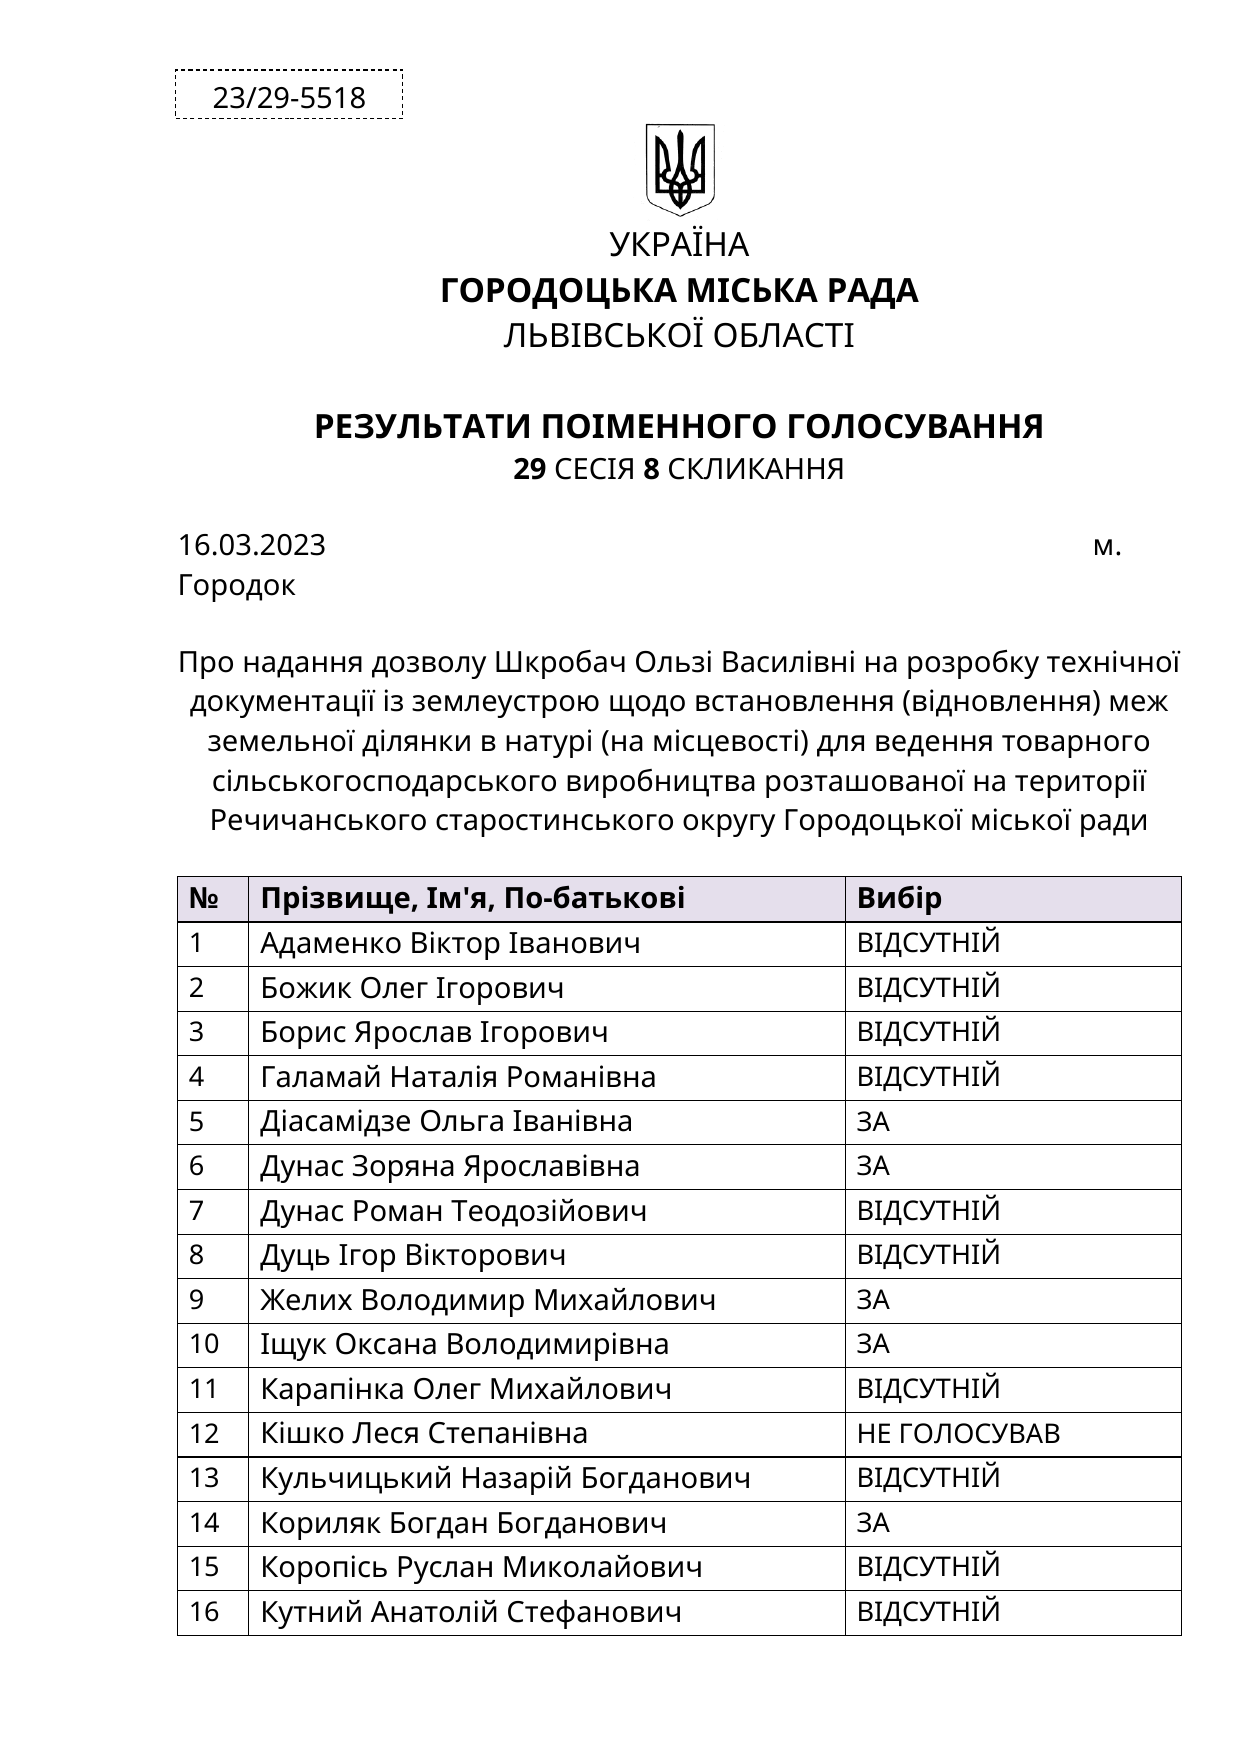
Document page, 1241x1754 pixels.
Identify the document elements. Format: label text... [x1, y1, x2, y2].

table_cell Діасамідзе Ольга Іванівна [249, 1101, 845, 1144]
table_cell 3 [178, 1012, 248, 1055]
table_cell 9 [178, 1279, 248, 1323]
table_cell Коропісь Руслан Миколайович [249, 1547, 845, 1590]
table_cell Галамай Наталія Романівна [249, 1056, 845, 1100]
table_cell Іщук Оксана Володимирівна [249, 1324, 845, 1367]
table_cell ВІДСУТНІЙ [846, 1458, 1181, 1501]
text РЕЗУЛЬТАТИ ПОІМЕННОГО ГОЛОСУВАННЯ [177, 403, 1181, 448]
table_cell Кориляк Богдан Богданович [249, 1502, 845, 1546]
table_cell Борис Ярослав Ігорович [249, 1012, 845, 1055]
table_cell ВІДСУТНІЙ [846, 1368, 1181, 1412]
table_cell 13 [178, 1458, 248, 1501]
table_cell Дунас Роман Теодозійович [249, 1190, 845, 1233]
table_header Вибір [846, 877, 1181, 921]
table_cell Адаменко Віктор Іванович [249, 923, 845, 966]
table_cell 14 [178, 1502, 248, 1546]
table_cell 15 [178, 1547, 248, 1590]
text 16.03.2023 м. Городок [177, 525, 1181, 604]
table_cell 6 [178, 1145, 248, 1189]
table_cell Божик Олег Ігорович [249, 967, 845, 1011]
table_cell Кульчицький Назарій Богданович [249, 1458, 845, 1501]
table_cell 8 [178, 1235, 248, 1278]
table_cell ВІДСУТНІЙ [846, 1190, 1181, 1233]
table_cell Желих Володимир Михайлович [249, 1279, 845, 1323]
table_cell 2 [178, 967, 248, 1011]
text Про надання дозволу Шкробач Ользі Василівні на розробку технічної документації із землеустрою щодо встановлення (відновлення) меж земельної ділянки в натурі (на місцевості) для ведення товарного сільськогосподарського виробництва розташованої на території Речичанського старостинського округу Городоцької міської ради [177, 641, 1181, 839]
table_cell 5 [178, 1101, 248, 1144]
table_cell Дуць Ігор Вікторович [249, 1235, 845, 1278]
table_header № [178, 877, 248, 921]
table_cell ВІДСУТНІЙ [846, 967, 1181, 1011]
table_cell 10 [178, 1324, 248, 1367]
text 29 СЕСІЯ 8 СКЛИКАННЯ [177, 448, 1181, 488]
table_cell Кішко Леся Степанівна [249, 1413, 845, 1456]
table_cell ЗА [846, 1279, 1181, 1323]
table_cell 11 [178, 1368, 248, 1412]
table_cell ВІДСУТНІЙ [846, 1591, 1181, 1635]
table_cell НЕ ГОЛОСУВАВ [846, 1413, 1181, 1456]
picture [633, 118, 726, 221]
table_cell ЗА [846, 1502, 1181, 1546]
table_cell Карапінка Олег Михайлович [249, 1368, 845, 1412]
table_cell ЗА [846, 1145, 1181, 1189]
table_cell ВІДСУТНІЙ [846, 1056, 1181, 1100]
table_cell 12 [178, 1413, 248, 1456]
table_cell 1 [178, 923, 248, 966]
table_cell ВІДСУТНІЙ [846, 1012, 1181, 1055]
table_cell ВІДСУТНІЙ [846, 923, 1181, 966]
table_cell ЗА [846, 1101, 1181, 1144]
text ГОРОДОЦЬКА МІСЬКА РАДА [177, 266, 1181, 312]
table_cell ВІДСУТНІЙ [846, 1235, 1181, 1278]
table_cell Дунас Зоряна Ярославівна [249, 1145, 845, 1189]
table_cell 7 [178, 1190, 248, 1233]
table_header Прізвище, Ім'я, По-батькові [249, 877, 845, 921]
table_cell Кутний Анатолій Стефанович [249, 1591, 845, 1635]
text УКРАЇНА [177, 221, 1181, 266]
table_cell 16 [178, 1591, 248, 1635]
table_cell 4 [178, 1056, 248, 1100]
text ЛЬВІВСЬКОЇ ОБЛАСТІ [177, 312, 1181, 357]
table_cell ЗА [846, 1324, 1181, 1367]
table_cell ВІДСУТНІЙ [846, 1547, 1181, 1590]
